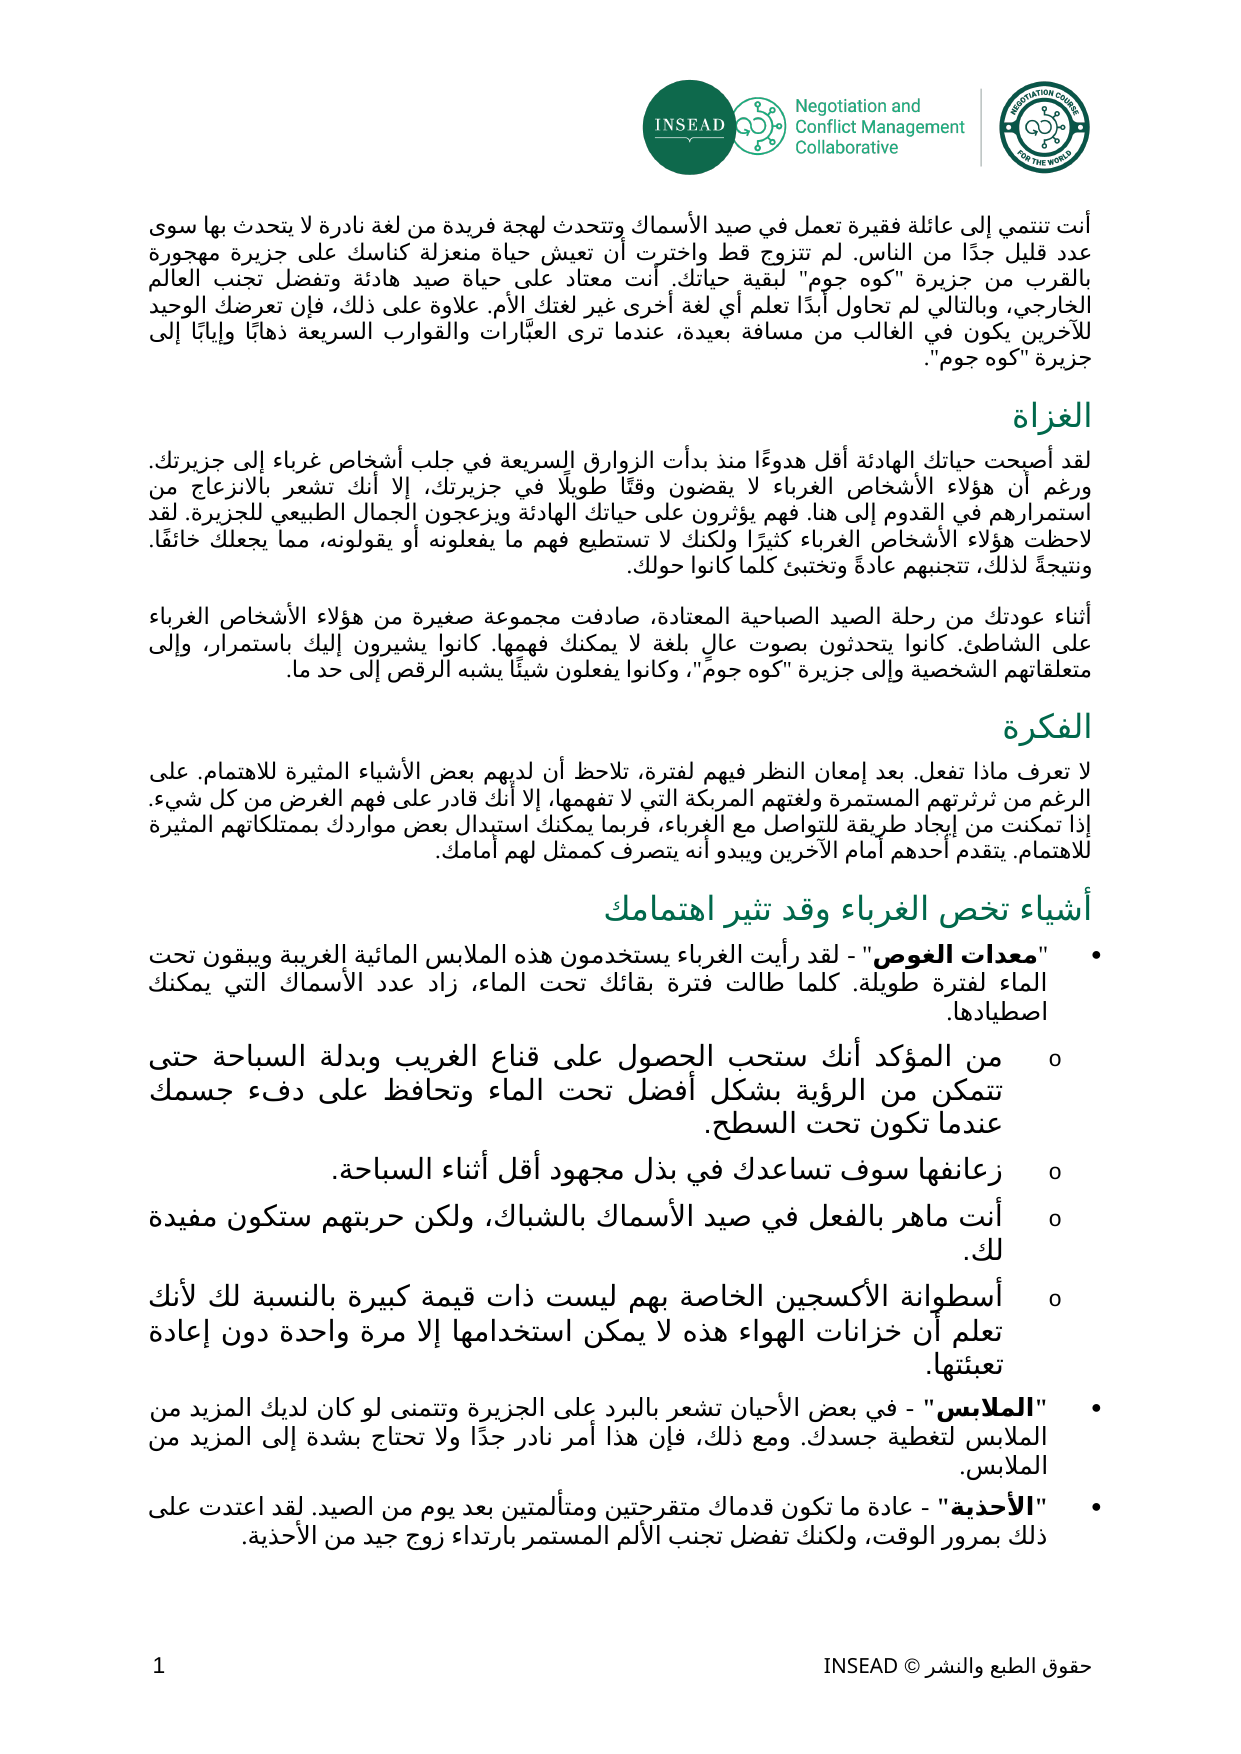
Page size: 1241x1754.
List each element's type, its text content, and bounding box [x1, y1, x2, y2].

picture [639, 73, 1093, 181]
text أثناء عودتك من رحلة الصيد الصباحية المعتادة، صادفت مجموعة صغيرة من هؤلاء الأشخاص الغرباء على الشاطئ. كانوا يتحدثون بصوت عالٍ بلغة لا يمكنك فهمها. كانوا يشيرون إليك باستمرار، وإلى متعلقاتهم الشخصية وإلى جزيرة "كوه جوم"، وكانوا يفعلون شيئًا يشبه الرقص إلى حد ما. [148, 603, 1092, 682]
title أشياء تخص الغرباء وقد تثير اهتمامك [148, 889, 1092, 927]
list زعانفها سوف تساعدك في بذل مجهود أقل أثناء السباحة. [148, 1152, 1048, 1187]
list "الأحذية" - عادة ما تكون قدماك متقرحتين ومتألمتين بعد يوم من الصيد. لقد اعتدت على ذلك بمرور الوقت، ولكنك تفضل تجنب الألم المستمر بارتداء زوج جيد من الأحذية. [148, 1492, 1092, 1549]
list "معدات الغوص" - لقد رأيت الغرباء يستخدمون هذه الملابس المائية الغريبة ويبقون تحت الماء لفترة طويلة. كلما طالت فترة بقائك تحت الماء، زاد عدد الأسماك التي يمكنك اصطيادها. [148, 940, 1092, 1026]
title الفكرة [148, 707, 1092, 746]
text لقد أصبحت حياتك الهادئة أقل هدوءًا منذ بدأت الزوارق السريعة في جلب أشخاص غرباء إلى جزيرتك. ورغم أن هؤلاء الأشخاص الغرباء لا يقضون وقتًا طويلًا في جزيرتك، إلا أنك تشعر بالانزعاج من استمرارهم في القدوم إلى هنا. فهم يؤثرون على حياتك الهادئة ويزعجون الجمال الطبيعي للجزيرة. لقد لاحظت هؤلاء الأشخاص الغرباء كثيرًا ولكنك لا تستطيع فهم ما يفعلونه أو يقولونه، مما يجعلك خائفًا. ونتيجةً لذلك، تتجنبهم عادةً وتختبئ كلما كانوا حولك. [148, 447, 1092, 578]
text أنت تنتمي إلى عائلة فقيرة تعمل في صيد الأسماك وتتحدث لهجة فريدة من لغة نادرة لا يتحدث بها سوى عدد قليل جدًا من الناس. لم تتزوج قط واخترت أن تعيش حياة منعزلة كناسك على جزيرة مهجورة بالقرب من جزيرة "كوه جوم" لبقية حياتك. أنت معتاد على حياة صيد هادئة وتفضل تجنب العالم الخارجي، وبالتالي لم تحاول أبدًا تعلم أي لغة أخرى غير لغتك الأم. علاوة على ذلك، فإن تعرضك الوحيد للآخرين يكون في الغالب من مسافة بعيدة، عندما ترى العبَّارات والقوارب السريعة ذهابًا وإيابًا إلى جزيرة "كوه جوم". [148, 213, 1092, 371]
list أسطوانة الأكسجين الخاصة بهم ليست ذات قيمة كبيرة بالنسبة لك لأنك تعلم أن خزانات الهواء هذه لا يمكن استخدامها إلا مرة واحدة دون إعادة تعبئتها. [148, 1279, 1048, 1381]
text لا تعرف ماذا تفعل. بعد إمعان النظر فيهم لفترة، تلاحظ أن لديهم بعض الأشياء المثيرة للاهتمام. على الرغم من ثرثرتهم المستمرة ولغتهم المربكة التي لا تفهمها، إلا أنك قادر على فهم الغرض من كل شيء. إذا تمكنت من إيجاد طريقة للتواصل مع الغرباء، فربما يمكنك استبدال بعض مواردك بممتلكاتهم المثيرة للاهتمام. يتقدم أحدهم أمام الآخرين ويبدو أنه يتصرف كممثل لهم أمامك. [148, 758, 1092, 864]
list من المؤكد أنك ستحب الحصول على قناع الغريب وبدلة السباحة حتى تتمكن من الرؤية بشكل أفضل تحت الماء وتحافظ على دفء جسمك عندما تكون تحت السطح. [148, 1038, 1048, 1140]
list "الملابس" - في بعض الأحيان تشعر بالبرد على الجزيرة وتتمنى لو كان لديك المزيد من الملابس لتغطية جسدك. ومع ذلك، فإن هذا أمر نادر جدًا ولا تحتاج بشدة إلى المزيد من الملابس. [148, 1393, 1092, 1479]
list أنت ماهر بالفعل في صيد الأسماك بالشباك، ولكن حربتهم ستكون مفيدة لك. [148, 1199, 1048, 1267]
title الغزاة [148, 396, 1092, 434]
